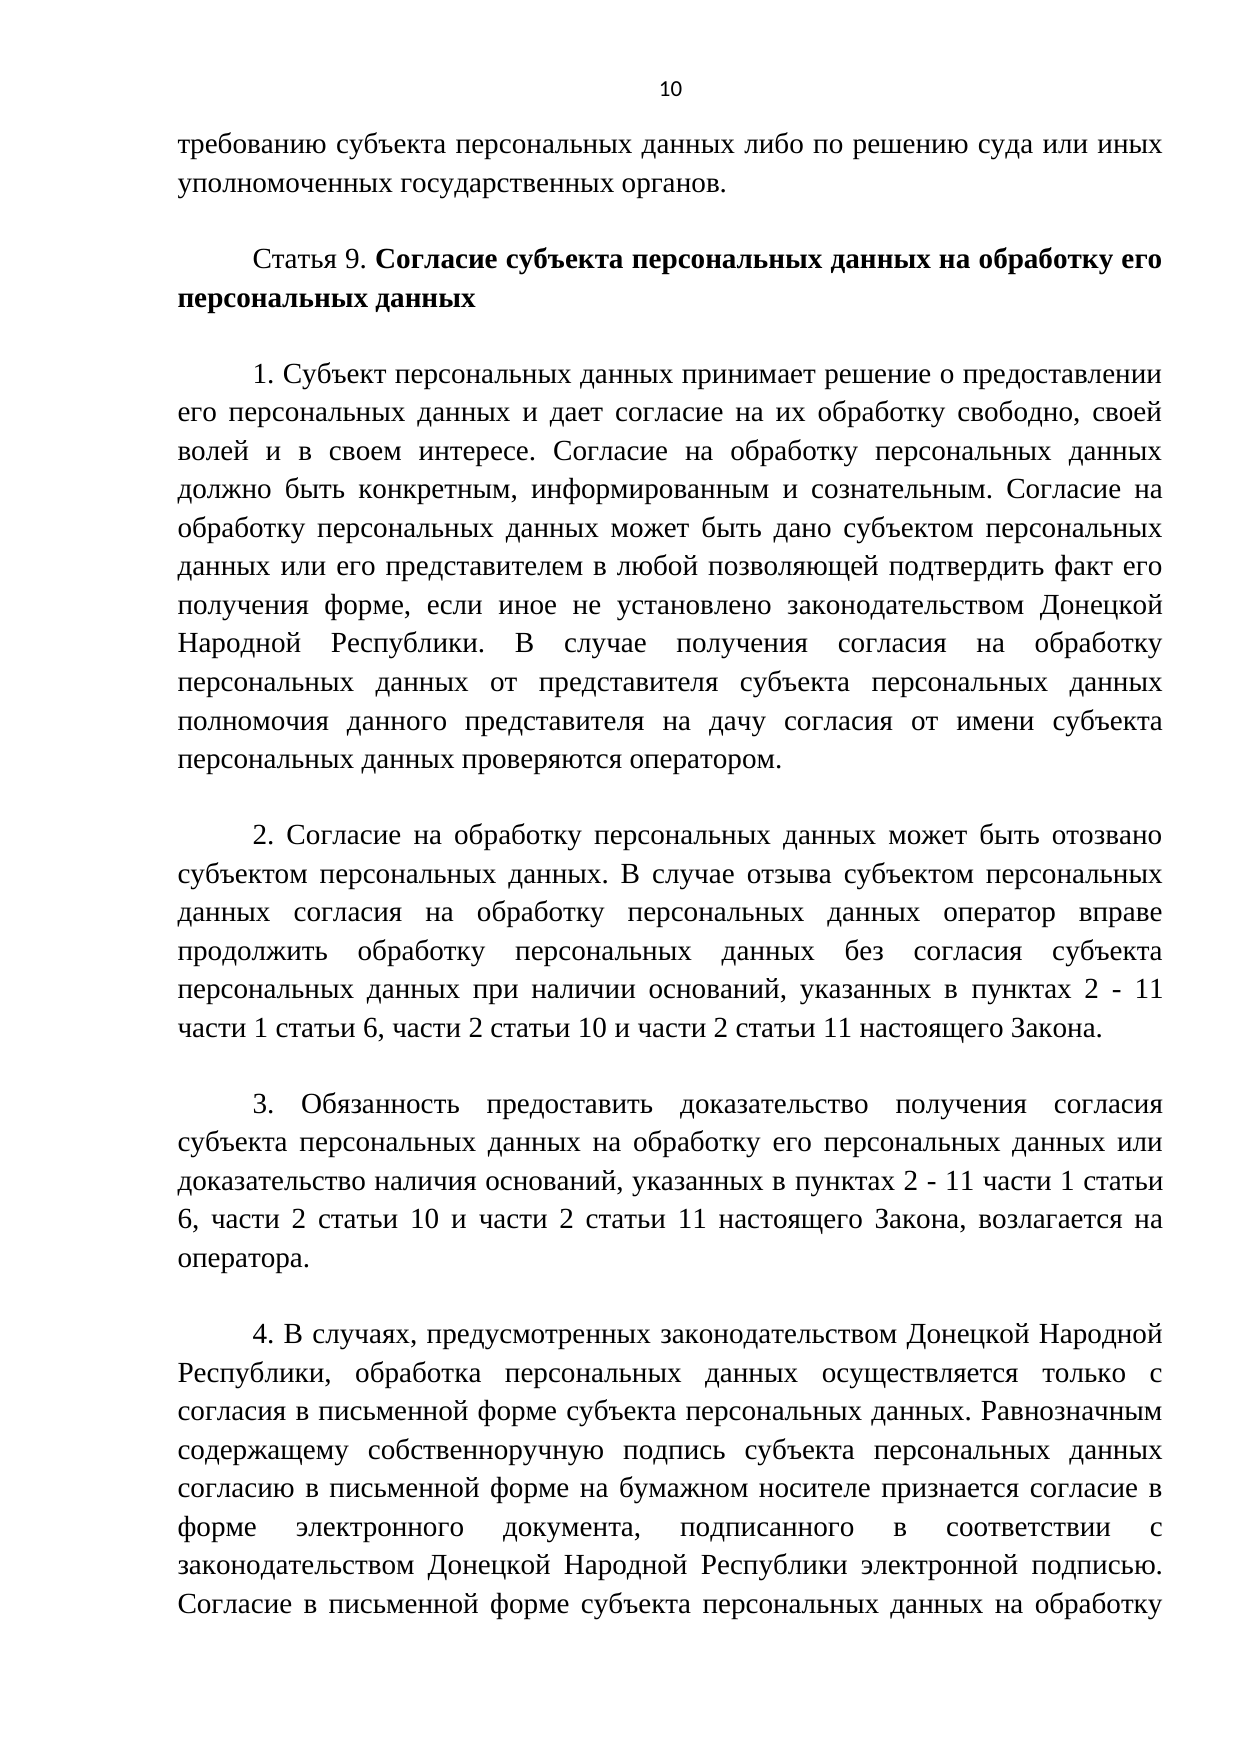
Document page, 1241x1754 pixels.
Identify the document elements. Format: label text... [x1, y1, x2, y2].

text 2. Согласие на обработку персональных данных может быть отозвано субъектом персональных данных. В случае отзыва субъектом персональных данных согласия на обработку персональных данных оператор вправе продолжить обработку персональных данных без согласия субъекта персональных данных при наличии оснований, указанных в пунктах 2 - 11 части 1 статьи 6, части 2 статьи 10 и части 2 статьи 11 настоящего Закона. [177, 817, 1163, 1043]
text Статья 9. Согласие субъекта персональных данных на обработку его персональных данных [177, 241, 1163, 313]
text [177, 127, 1163, 199]
text 3. Обязанность предоставить доказательство получения согласия субъекта персональных данных на обработку его персональных данных или доказательство наличия оснований, указанных в пунктах 2 - 11 части 1 статьи 6, части 2 статьи 10 и части 2 статьи 11 настоящего Закона, возлагается на оператора. [177, 1086, 1163, 1274]
text 1. Субъект персональных данных принимает решение о предоставлении его персональных данных и дает согласие на их обработку свободно, своей волей и в своем интересе. Согласие на обработку персональных данных должно быть конкретным, информированным и сознательным. Согласие на обработку персональных данных может быть дано субъектом персональных данных или его представителем в любой позволяющей подтвердить факт его получения форме, если иное не установлено законодательством Донецкой Народной Республики. В случае получения согласия на обработку персональных данных от представителя субъекта персональных данных полномочия данного представителя на дачу согласия от имени субъекта персональных данных проверяются оператором. [177, 356, 1163, 775]
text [177, 1316, 1163, 1619]
